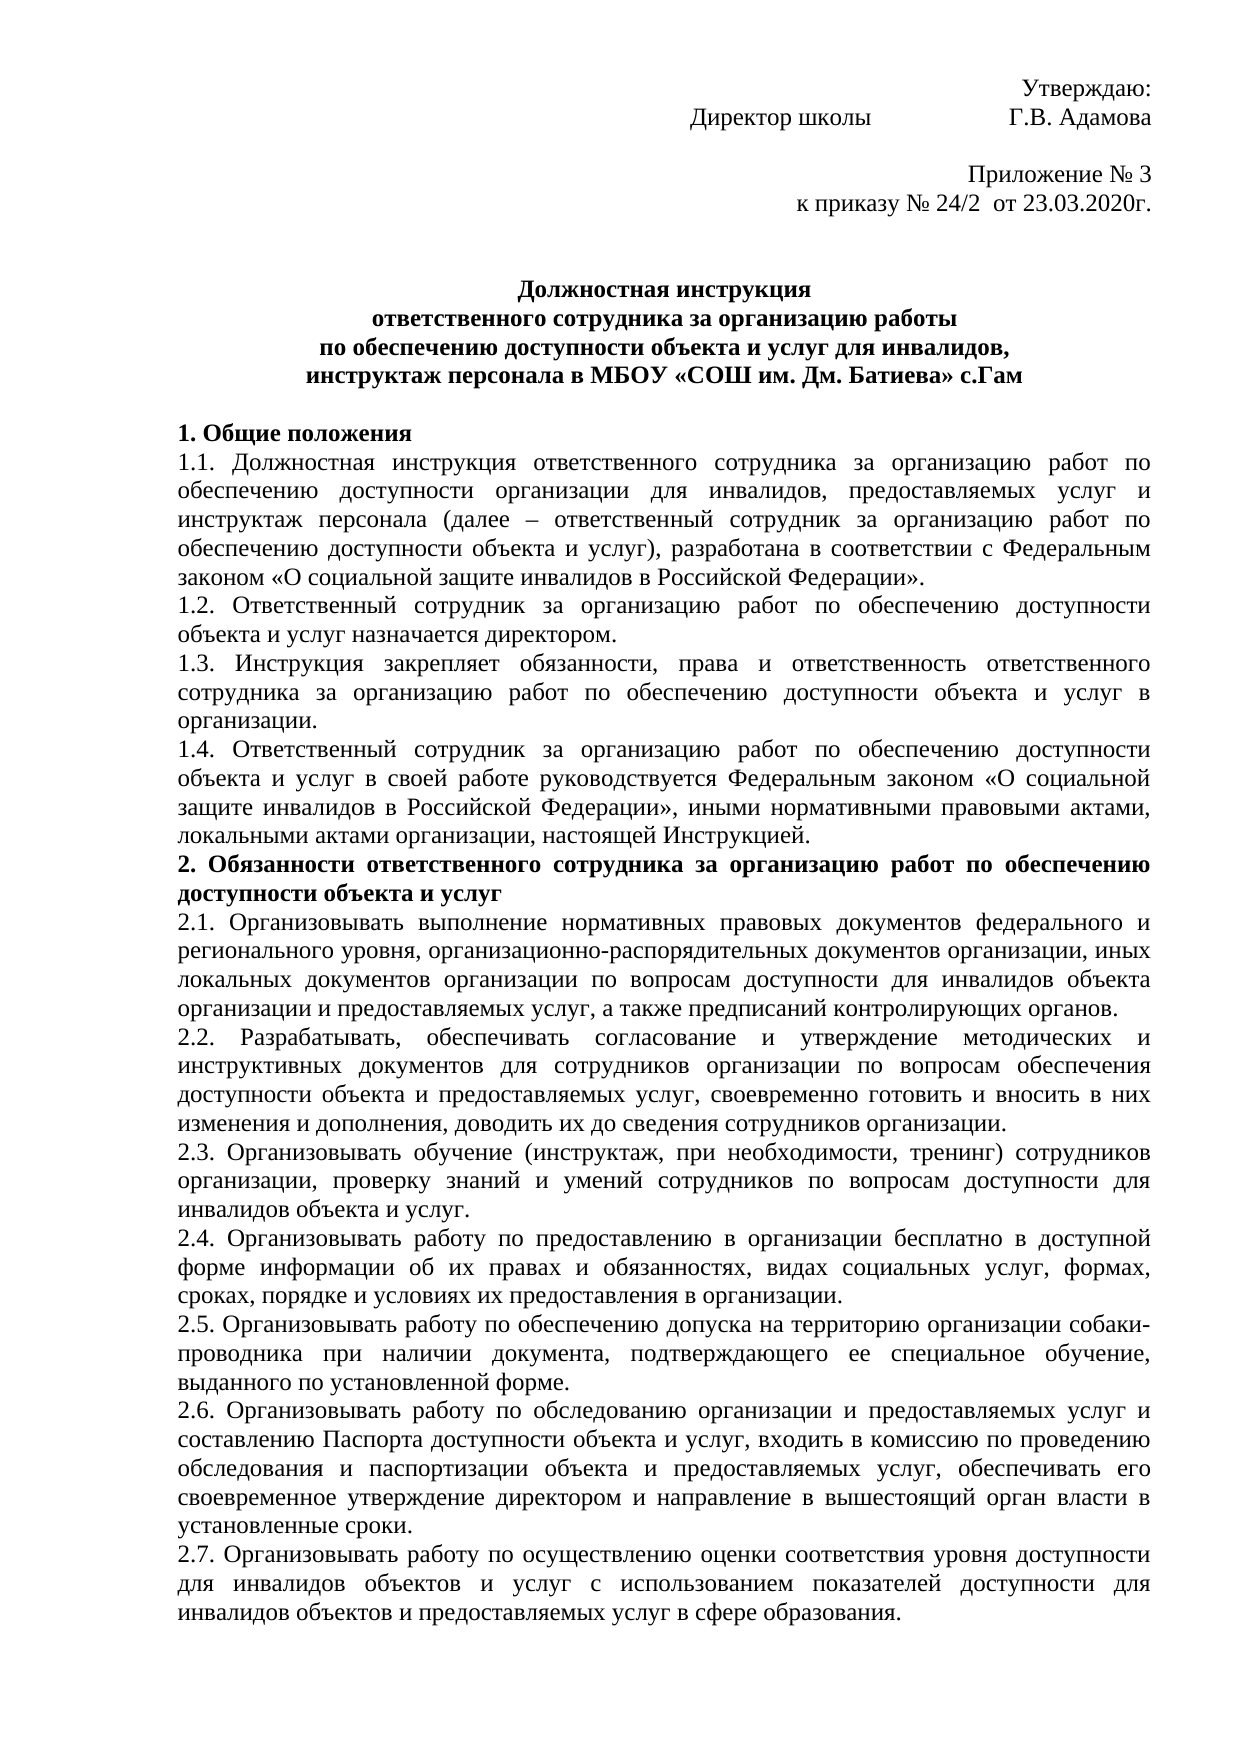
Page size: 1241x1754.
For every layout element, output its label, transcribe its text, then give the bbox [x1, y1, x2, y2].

text Утверждаю: [177, 73, 1152, 102]
text 2.6. Организовывать работу по обследованию организации и предоставляемых услуг и составлению Паспорта доступности объекта и услуг, входить в комиссию по проведению обследования и паспортизации объекта и предоставляемых услуг, обеспечивать его своевременное утверждение директором и направление в вышестоящий орган власти в установленные сроки. [177, 1396, 1152, 1539]
text Директор школы Г.В. Адамова [177, 102, 1152, 131]
text 1.3. Инструкция закрепляет обязанности, права и ответственность ответственного сотрудника за организацию работ по обеспечению доступности объекта и услуг в организации. [177, 648, 1152, 734]
text Должностная инструкция [177, 274, 1152, 303]
text 1. Общие положения [177, 418, 1152, 447]
text Приложение № 3 [177, 159, 1152, 188]
text 2. Обязанности ответственного сотрудника за организацию работ по обеспечению доступности объекта и услуг [177, 849, 1152, 907]
text 2.7. Организовывать работу по осуществлению оценки соответствия уровня доступности для инвалидов объектов и услуг с использованием показателей доступности для инвалидов объектов и предоставляемых услуг в сфере образования. [177, 1539, 1152, 1626]
text 1.2. Ответственный сотрудник за организацию работ по обеспечению доступности объекта и услуг назначается директором. [177, 591, 1152, 648]
text 1.1. Должностная инструкция ответственного сотрудника за организацию работ по обеспечению доступности организации для инвалидов, предоставляемых услуг и инструктаж персонала (далее – ответственный сотрудник за организацию работ по обеспечению доступности объекта и услуг), разработана в соответствии с Федеральным законом «О социальной защите инвалидов в Российской Федерации». [177, 447, 1152, 591]
text 2.5. Организовывать работу по обеспечению допуска на территорию организации собаки-проводника при наличии документа, подтверждающего ее специальное обучение, выданного по установленной форме. [177, 1309, 1152, 1396]
text 2.2. Разрабатывать, обеспечивать согласование и утверждение методических и инструктивных документов для сотрудников организации по вопросам обеспечения доступности объекта и предоставляемых услуг, своевременно готовить и вносить в них изменения и дополнения, доводить их до сведения сотрудников организации. [177, 1022, 1152, 1137]
text 2.4. Организовывать работу по предоставлению в организации бесплатно в доступной форме информации об их правах и обязанностях, видах социальных услуг, формах, сроках, порядке и условиях их предоставления в организации. [177, 1223, 1152, 1309]
text по обеспечению доступности объекта и услуг для инвалидов, [177, 332, 1152, 361]
text инструктаж персонала в МБОУ «СОШ им. Дм. Батиева» с.Гам [177, 361, 1152, 389]
text ответственного сотрудника за организацию работы [177, 303, 1152, 332]
text 1.4. Ответственный сотрудник за организацию работ по обеспечению доступности объекта и услуг в своей работе руководствуется Федеральным законом «О социальной защите инвалидов в Российской Федерации», иными нормативными правовыми актами, локальными актами организации, настоящей Инструкцией. [177, 734, 1152, 849]
text к приказу № 24/2 от 23.03.2020г. [177, 188, 1152, 217]
text 2.3. Организовывать обучение (инструктаж, при необходимости, тренинг) сотрудников организации, проверку знаний и умений сотрудников по вопросам доступности для инвалидов объекта и услуг. [177, 1137, 1152, 1223]
text 2.1. Организовывать выполнение нормативных правовых документов федерального и регионального уровня, организационно-распорядительных документов организации, иных локальных документов организации по вопросам доступности для инвалидов объекта организации и предоставляемых услуг, а также предписаний контролирующих органов. [177, 907, 1152, 1022]
